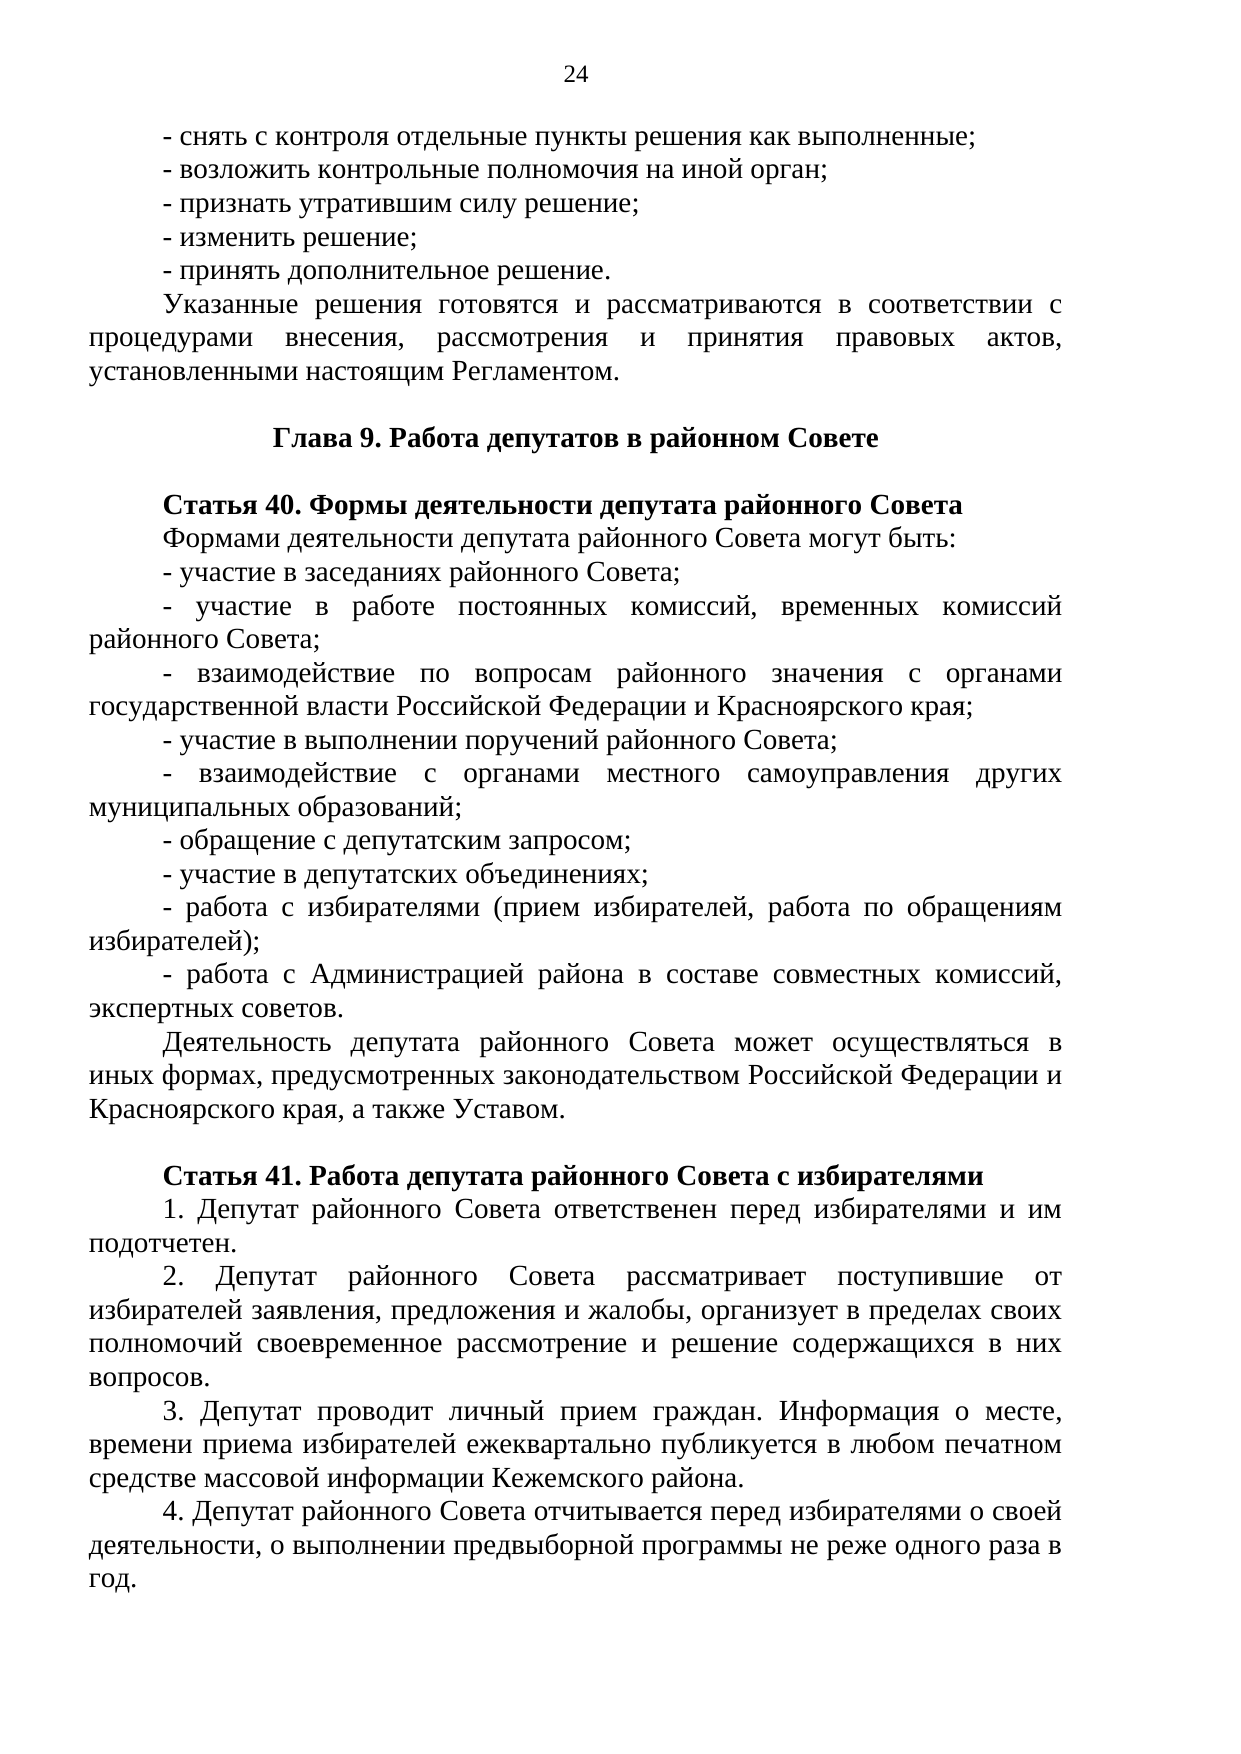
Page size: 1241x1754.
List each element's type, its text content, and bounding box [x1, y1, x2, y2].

text Статья 41. Работа депутата районного Совета с избирателями [89, 1158, 1063, 1191]
text Формами деятельности депутата районного Совета могут быть: [89, 521, 1063, 554]
text - возложить контрольные полномочия на иной орган; [89, 152, 1063, 185]
text 2. Депутат районного Совета рассматривает поступившие от избирателей заявления, предложения и жалобы, организует в пределах своих полномочий своевременное рассмотрение и решение содержащихся в них вопросов. [89, 1258, 1063, 1393]
text - участие в выполнении поручений районного Совета; [89, 722, 1063, 755]
text 4. Депутат районного Совета отчитывается перед избирателями о своей деятельности, о выполнении предвыборной программы не реже одного раза в год. [89, 1493, 1063, 1594]
text - работа с избирателями (прием избирателей, работа по обращениям избирателей); [89, 889, 1063, 957]
text 1. Депутат районного Совета ответственен перед избирателями и им подотчетен. [89, 1191, 1063, 1258]
text Статья 40. Формы деятельности депутата районного Совета [89, 487, 1063, 521]
text Указанные решения готовятся и рассматриваются в соответствии с процедурами внесения, рассмотрения и принятия правовых актов, установленными настоящим Регламентом. [89, 286, 1063, 386]
text - признать утратившим силу решение; [89, 185, 1063, 219]
text - обращение с депутатским запросом; [89, 822, 1063, 856]
text - участие в работе постоянных комиссий, временных комиссий районного Совета; [89, 588, 1063, 655]
title Глава 9. Работа депутатов в районном Совете [89, 420, 1063, 453]
text - участие в заседаниях районного Совета; [89, 554, 1063, 588]
text 3. Депутат проводит личный прием граждан. Информация о месте, времени приема избирателей ежеквартально публикуется в любом печатном средстве массовой информации Кежемского района. [89, 1393, 1063, 1493]
text - снять с контроля отдельные пункты решения как выполненные; [89, 118, 1063, 152]
text - принять дополнительное решение. [89, 252, 1063, 286]
text Деятельность депутата районного Совета может осуществляться в иных формах, предусмотренных законодательством Российской Федерации и Красноярского края, а также Уставом. [89, 1024, 1063, 1124]
text - взаимодействие с органами местного самоуправления других муниципальных образований; [89, 755, 1063, 822]
text - изменить решение; [89, 219, 1063, 252]
text - участие в депутатских объединениях; [89, 856, 1063, 889]
text - работа с Администрацией района в составе совместных комиссий, экспертных советов. [89, 957, 1063, 1024]
text - взаимодействие по вопросам районного значения с органами государственной власти Российской Федерации и Красноярского края; [89, 655, 1063, 722]
